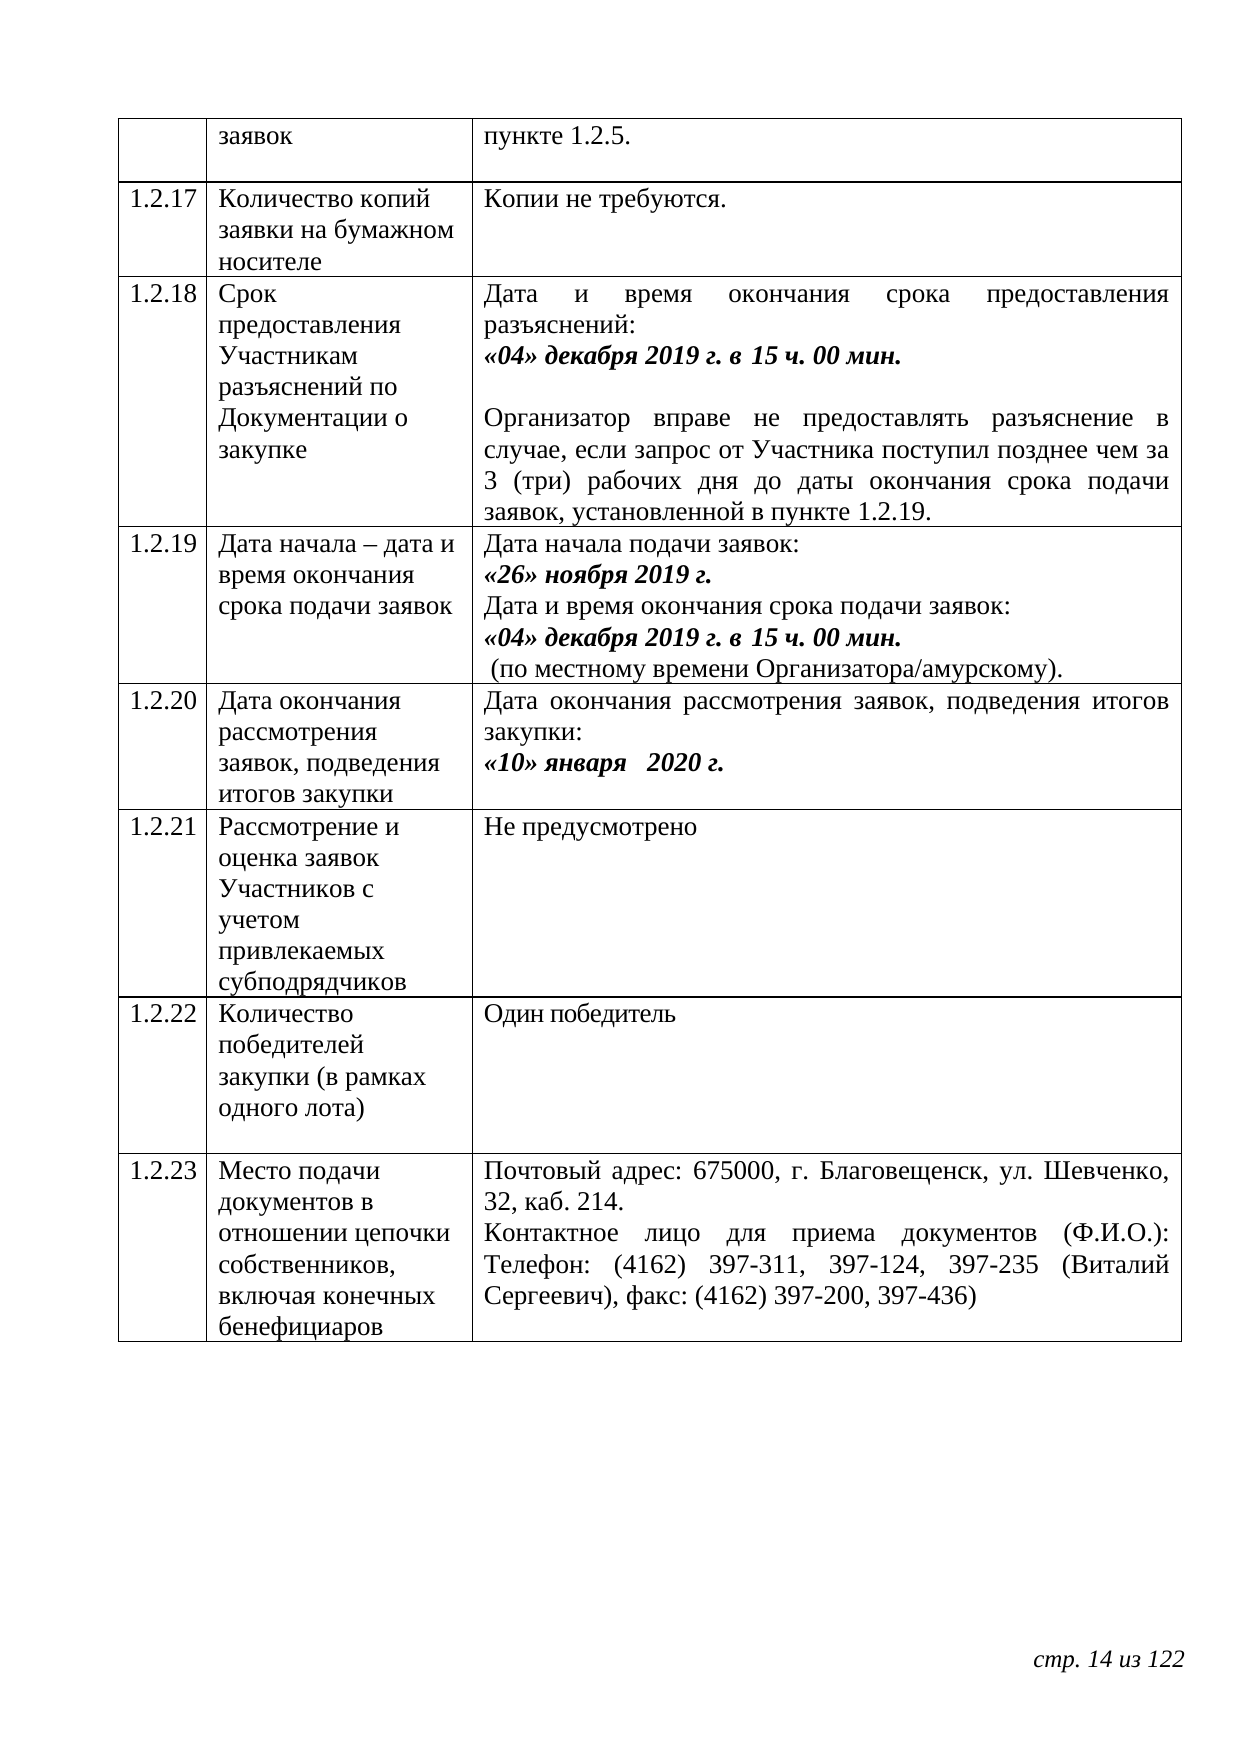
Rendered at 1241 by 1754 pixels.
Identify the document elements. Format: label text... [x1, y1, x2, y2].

table_cell [119, 684, 206, 808]
table_cell [119, 1154, 206, 1341]
table_cell Место подачи документов в отношении цепочки собственников, включая конечных бенефициаров [207, 1154, 472, 1341]
table_cell Дата и время окончания срока предоставления разъяснений: «04» декабря 2019 г. в 15 ч. 00 мин. Организатор вправе не предоставлять разъяснение в случае, если запрос от Участника поступил позднее чем за 3 (три) рабочих дня до даты окончания срока подачи заявок, установленной в пункте 1.2.19. [473, 277, 1181, 526]
table_cell Срок предоставления Участникам разъяснений по Документации о закупке [207, 277, 472, 526]
table_cell [119, 998, 206, 1153]
table_cell [119, 527, 206, 683]
table_cell Место подачи заявок [207, 119, 472, 181]
table_cell [119, 810, 206, 996]
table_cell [473, 119, 1181, 181]
table_cell Почтовый адрес: 675000, г. Благовещенск, ул. Шевченко, 32, каб. 214. Контактное лицо для приема документов (Ф.И.О.): Телефон: (4162) 397-311, 397-124, 397-235 (Виталий Сергеевич), факс: (4162) 397-200, 397-436) [473, 1154, 1181, 1341]
table_cell Дата окончания рассмотрения заявок, подведения итогов закупки [207, 684, 472, 808]
table_cell Копии не требуются. [473, 183, 1181, 276]
table_cell [119, 119, 206, 181]
table_cell Количество копий заявки на бумажном носителе [207, 183, 472, 276]
table_cell Дата начала – дата и время окончания срока подачи заявок [207, 527, 472, 683]
table_cell Рассмотрение и оценка заявок Участников с учетом привлекаемых субподрядчиков [207, 810, 472, 996]
table_cell Количество победителей закупки (в рамках одного лота) [207, 998, 472, 1153]
table_cell [119, 277, 206, 526]
table_cell Дата начала подачи заявок: «26» ноября 2019 г. Дата и время окончания срока подачи заявок: «04» декабря 2019 г. в 15 ч. 00 мин. (по местному времени Организатора/амурскому). [473, 527, 1181, 683]
table_cell Дата окончания рассмотрения заявок, подведения итогов закупки: «10» января 2020 г. [473, 684, 1181, 808]
table_cell Не предусмотрено [473, 810, 1181, 996]
table_cell Один победитель [473, 998, 1181, 1153]
table_cell [119, 183, 206, 276]
